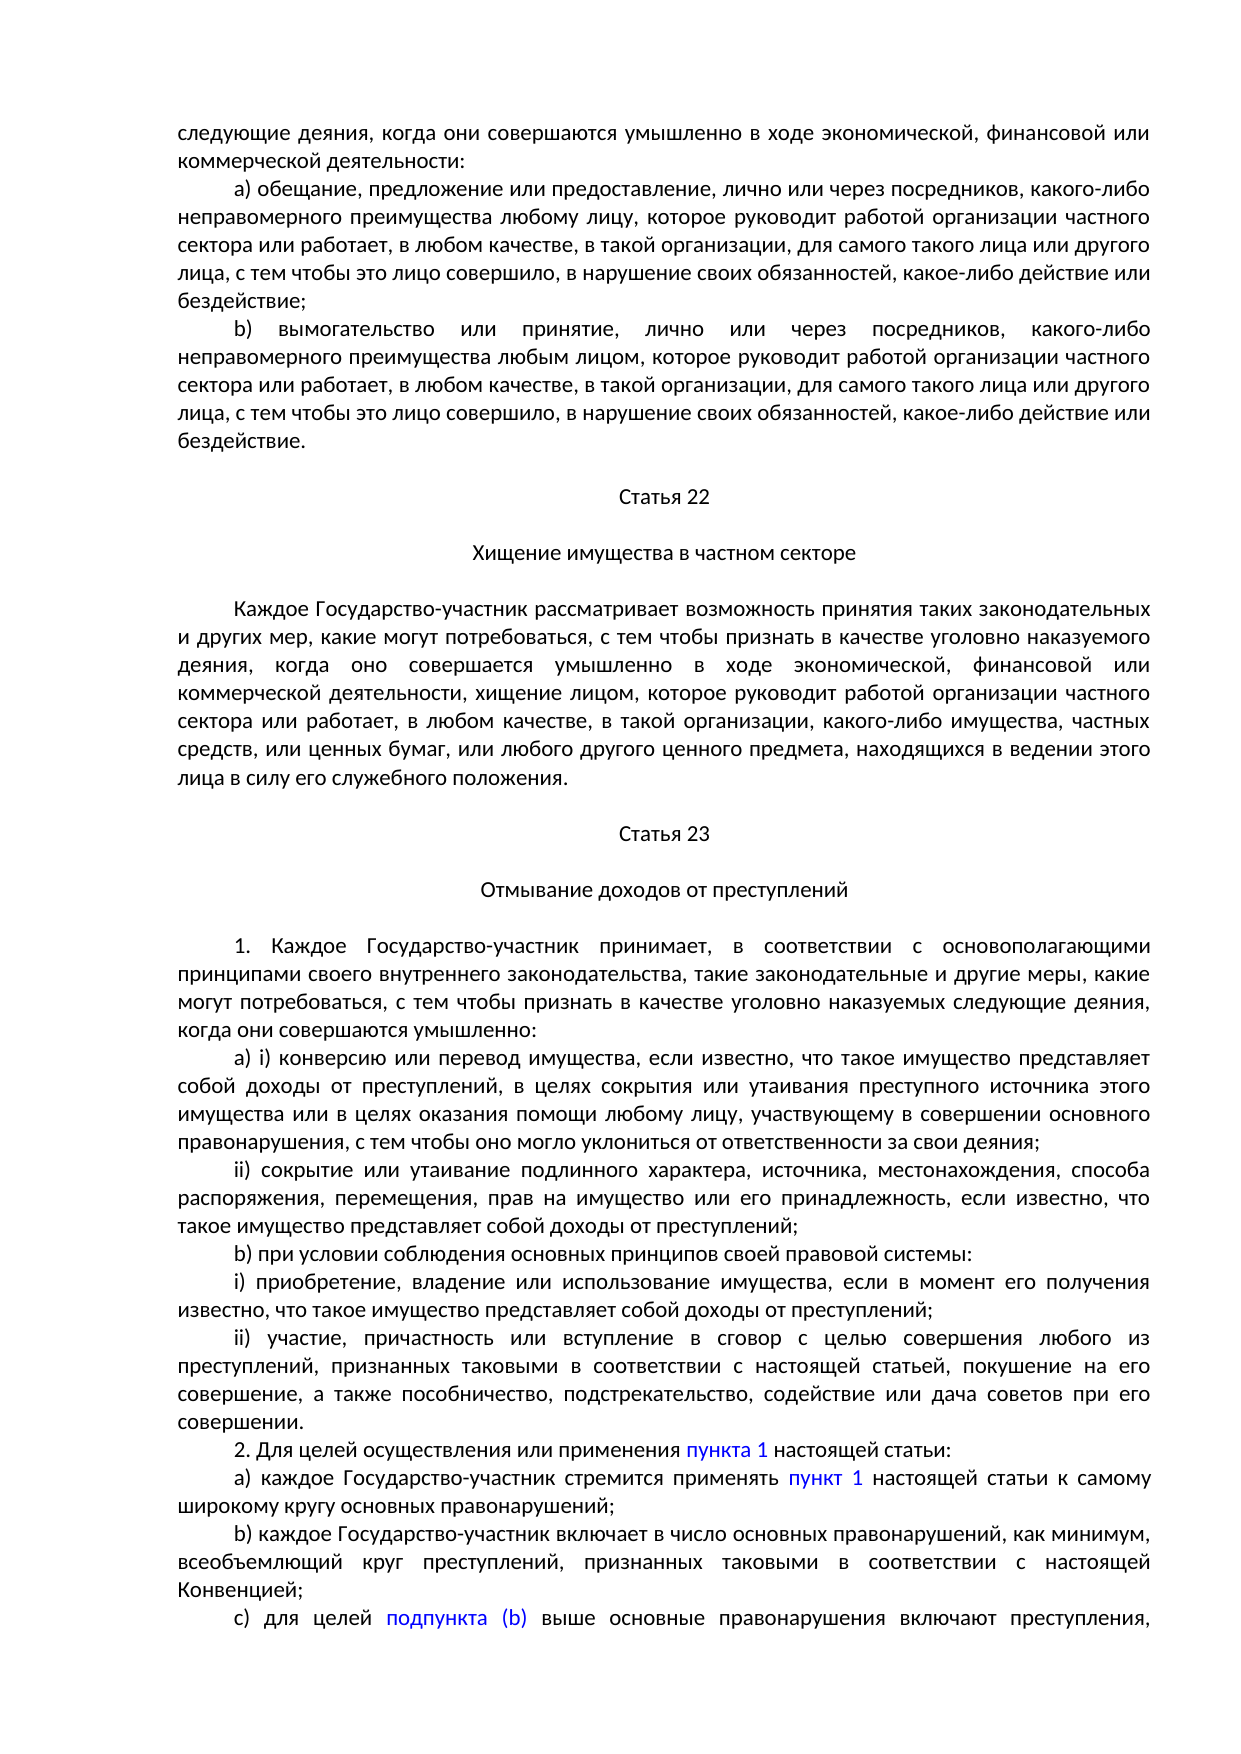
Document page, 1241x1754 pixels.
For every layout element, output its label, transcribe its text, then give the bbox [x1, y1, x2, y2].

text Хищение имущества в частном секторе [177, 538, 1152, 566]
text a) обещание, предложение или предоставление, лично или через посредников, какого-либо неправомерного преимущества любому лицу, которое руководит работой организации частного сектора или работает, в любом качестве, в такой организации, для самого такого лица или другого лица, с тем чтобы это лицо совершило, в нарушение своих обязанностей, какое-либо действие или бездействие; [177, 174, 1152, 314]
text ii) сокрытие или утаивание подлинного характера, источника, местонахождения, способа распоряжения, перемещения, прав на имущество или его принадлежность, если известно, что такое имущество представляет собой доходы от преступлений; [177, 1155, 1152, 1239]
text Каждое Государство-участник рассматривает возможность принятия таких законодательных и других мер, какие могут потребоваться, с тем чтобы признать в качестве уголовно наказуемого деяния, когда оно совершается умышленно в ходе экономической, финансовой или коммерческой деятельности, хищение лицом, которое руководит работой организации частного сектора или работает, в любом качестве, в такой организации, какого-либо имущества, частных средств, или ценных бумаг, или любого другого ценного предмета, находящихся в ведении этого лица в силу его служебного положения. [177, 594, 1152, 791]
text ii) участие, причастность или вступление в сговор с целью совершения любого из преступлений, признанных таковыми в соответствии с настоящей статьей, покушение на его совершение, а также пособничество, подстрекательство, содействие или дача советов при его совершении. [177, 1323, 1152, 1435]
text b) вымогательство или принятие, лично или через посредников, какого-либо неправомерного преимущества любым лицом, которое руководит работой организации частного сектора или работает, в любом качестве, в такой организации, для самого такого лица или другого лица, с тем чтобы это лицо совершило, в нарушение своих обязанностей, какое-либо действие или бездействие. [177, 314, 1152, 454]
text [177, 1603, 1152, 1631]
text 2. Для целей осуществления или применения пункта 1 настоящей статьи: [177, 1435, 1152, 1463]
text Статья 23 [177, 819, 1152, 847]
text a) i) конверсию или перевод имущества, если известно, что такое имущество представляет собой доходы от преступлений, в целях сокрытия или утаивания преступного источника этого имущества или в целях оказания помощи любому лицу, участвующему в совершении основного правонарушения, с тем чтобы оно могло уклониться от ответственности за свои деяния; [177, 1043, 1152, 1155]
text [177, 118, 1152, 174]
text i) приобретение, владение или использование имущества, если в момент его получения известно, что такое имущество представляет собой доходы от преступлений; [177, 1267, 1152, 1323]
text Статья 22 [177, 482, 1152, 510]
text Отмывание доходов от преступлений [177, 875, 1152, 903]
text b) при условии соблюдения основных принципов своей правовой системы: [177, 1239, 1152, 1267]
text 1. Каждое Государство-участник принимает, в соответствии с основополагающими принципами своего внутреннего законодательства, такие законодательные и другие меры, какие могут потребоваться, с тем чтобы признать в качестве уголовно наказуемых следующие деяния, когда они совершаются умышленно: [177, 931, 1152, 1043]
text a) каждое Государство-участник стремится применять пункт 1 настоящей статьи к самому широкому кругу основных правонарушений; [177, 1463, 1152, 1519]
text b) каждое Государство-участник включает в число основных правонарушений, как минимум, всеобъемлющий круг преступлений, признанных таковыми в соответствии с настоящей Конвенцией; [177, 1519, 1152, 1603]
